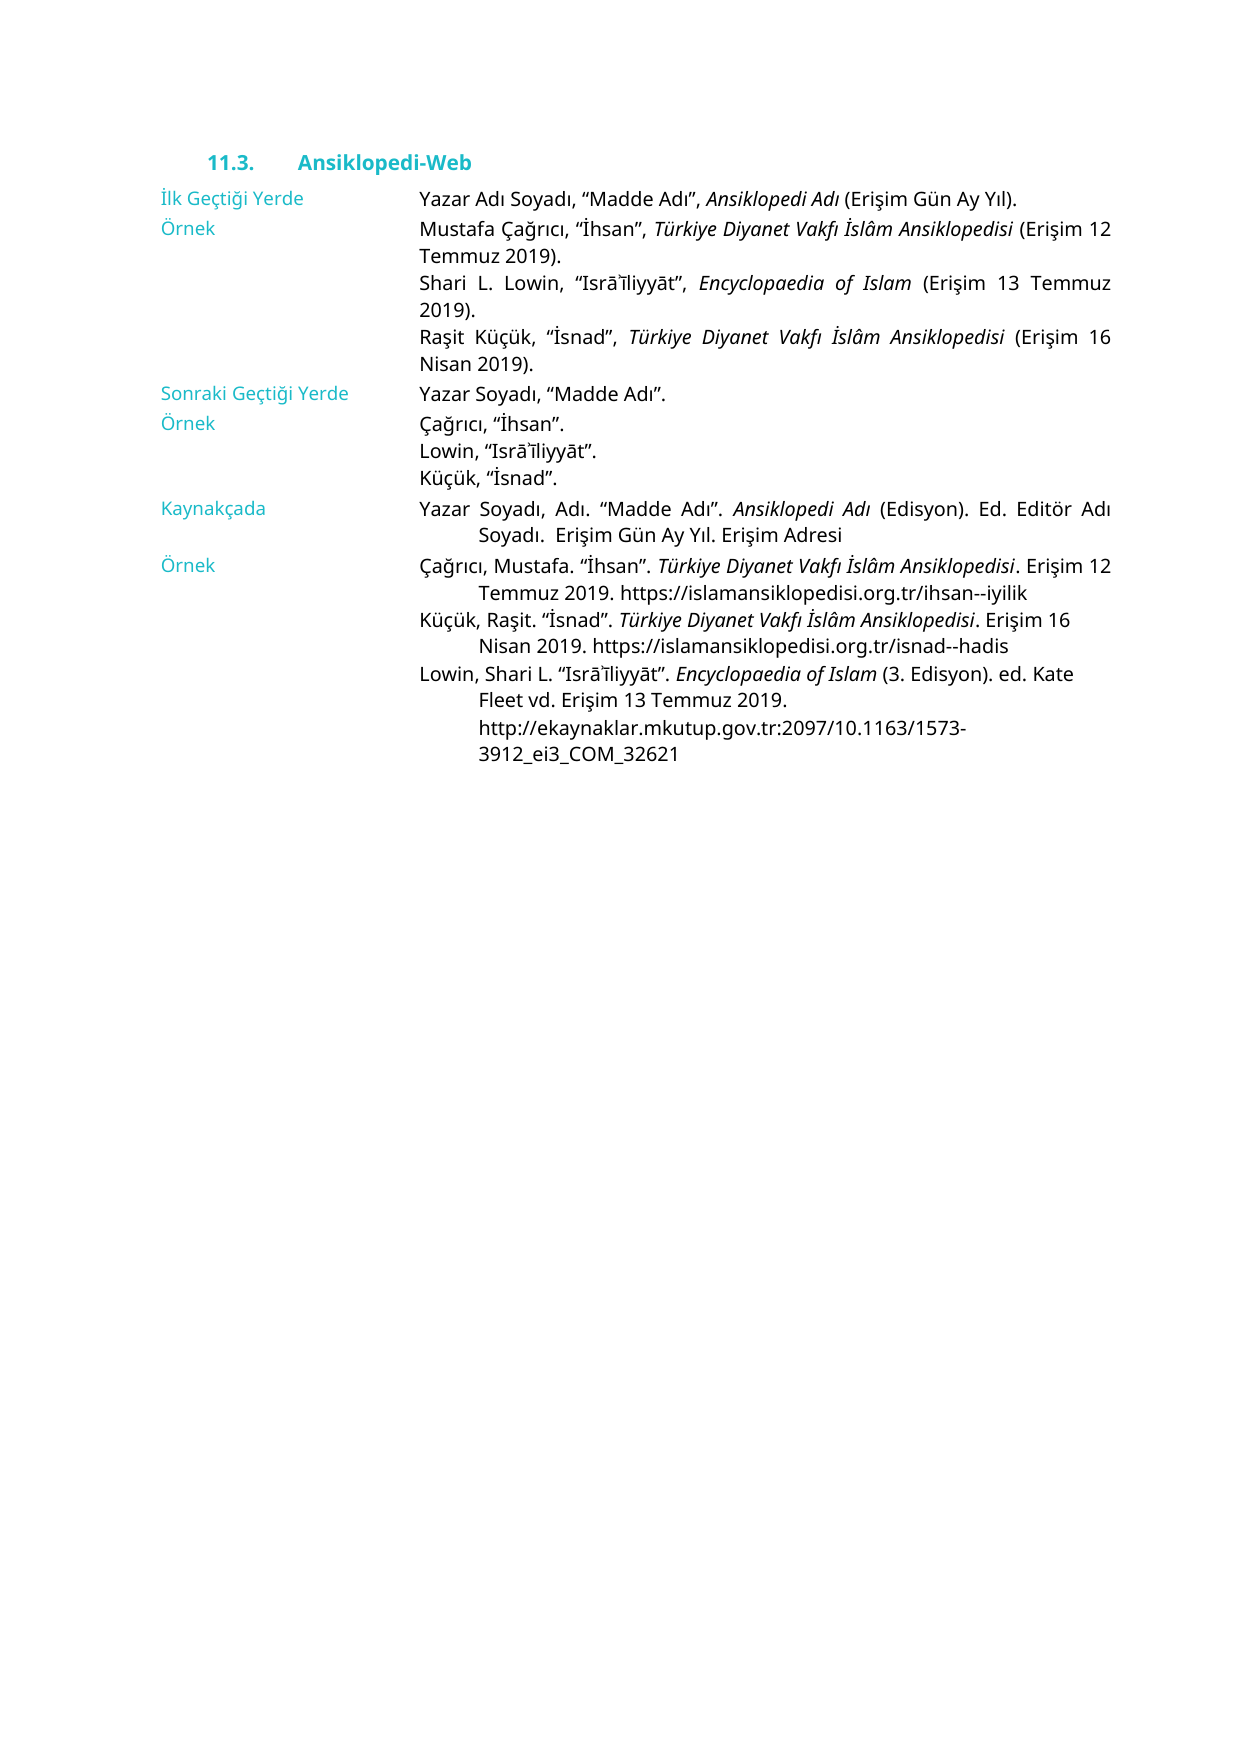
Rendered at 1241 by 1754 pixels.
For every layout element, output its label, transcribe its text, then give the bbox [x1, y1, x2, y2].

table_cell Örnek [151, 411, 406, 492]
table_cell Çağrıcı, Mustafa. “İhsan”. Türkiye Diyanet Vakfı İslâm Ansiklopedisi. Erişim 12 Temmuz 2019. https://islamansiklopedisi.org.tr/ihsan--iyilik Küçük, Raşit. “İsnad”. Türkiye Diyanet Vakfı İslâm Ansiklopedisi. Erişim 16 Nisan 2019. https://islamansiklopedisi.org.tr/isnad--hadis Lowin, Shari L. “Isrāʾīliyyāt”. Encyclopaedia of Islam (3. Edisyon). ed. Kate Fleet vd. Erişim 13 Temmuz 2019. http://ekaynaklar.mkutup.gov.tr:2097/10.1163/1573-3912_ei3_COM_32621 [409, 552, 1121, 768]
table_cell Mustafa Çağrıcı, “İhsan”, Türkiye Diyanet Vakfı İslâm Ansiklopedisi (Erişim 12 Temmuz 2019). Shari L. Lowin, “Isrāʾīliyyāt”, Encyclopaedia of Islam (Erişim 13 Temmuz 2019). Raşit Küçük, “İsnad”, Türkiye Diyanet Vakfı İslâm Ansiklopedisi (Erişim 16 Nisan 2019). [409, 216, 1121, 377]
table_cell Örnek [151, 552, 406, 768]
table_header Yazar Adı Soyadı, “Madde Adı”, Ansiklopedi Adı (Erişim Gün Ay Yıl). [409, 186, 1121, 212]
table_cell Örnek [151, 216, 406, 377]
subtitle Ansiklopedi-Web [207, 148, 1122, 176]
table_cell Sonraki Geçtiği Yerde [151, 381, 406, 408]
table_cell Çağrıcı, “İhsan”. Lowin, “Isrāʾīliyyāt”. Küçük, “İsnad”. [409, 411, 1121, 492]
table_cell Yazar Soyadı, Adı. “Madde Adı”. Ansiklopedi Adı (Edisyon). Ed. Editör Adı Soyadı. Erişim Gün Ay Yıl. Erişim Adresi [409, 495, 1121, 549]
table_cell Yazar Soyadı, “Madde Adı”. [409, 381, 1121, 408]
table_header İlk Geçtiği Yerde [151, 186, 406, 212]
table_cell Kaynakçada [151, 495, 406, 549]
